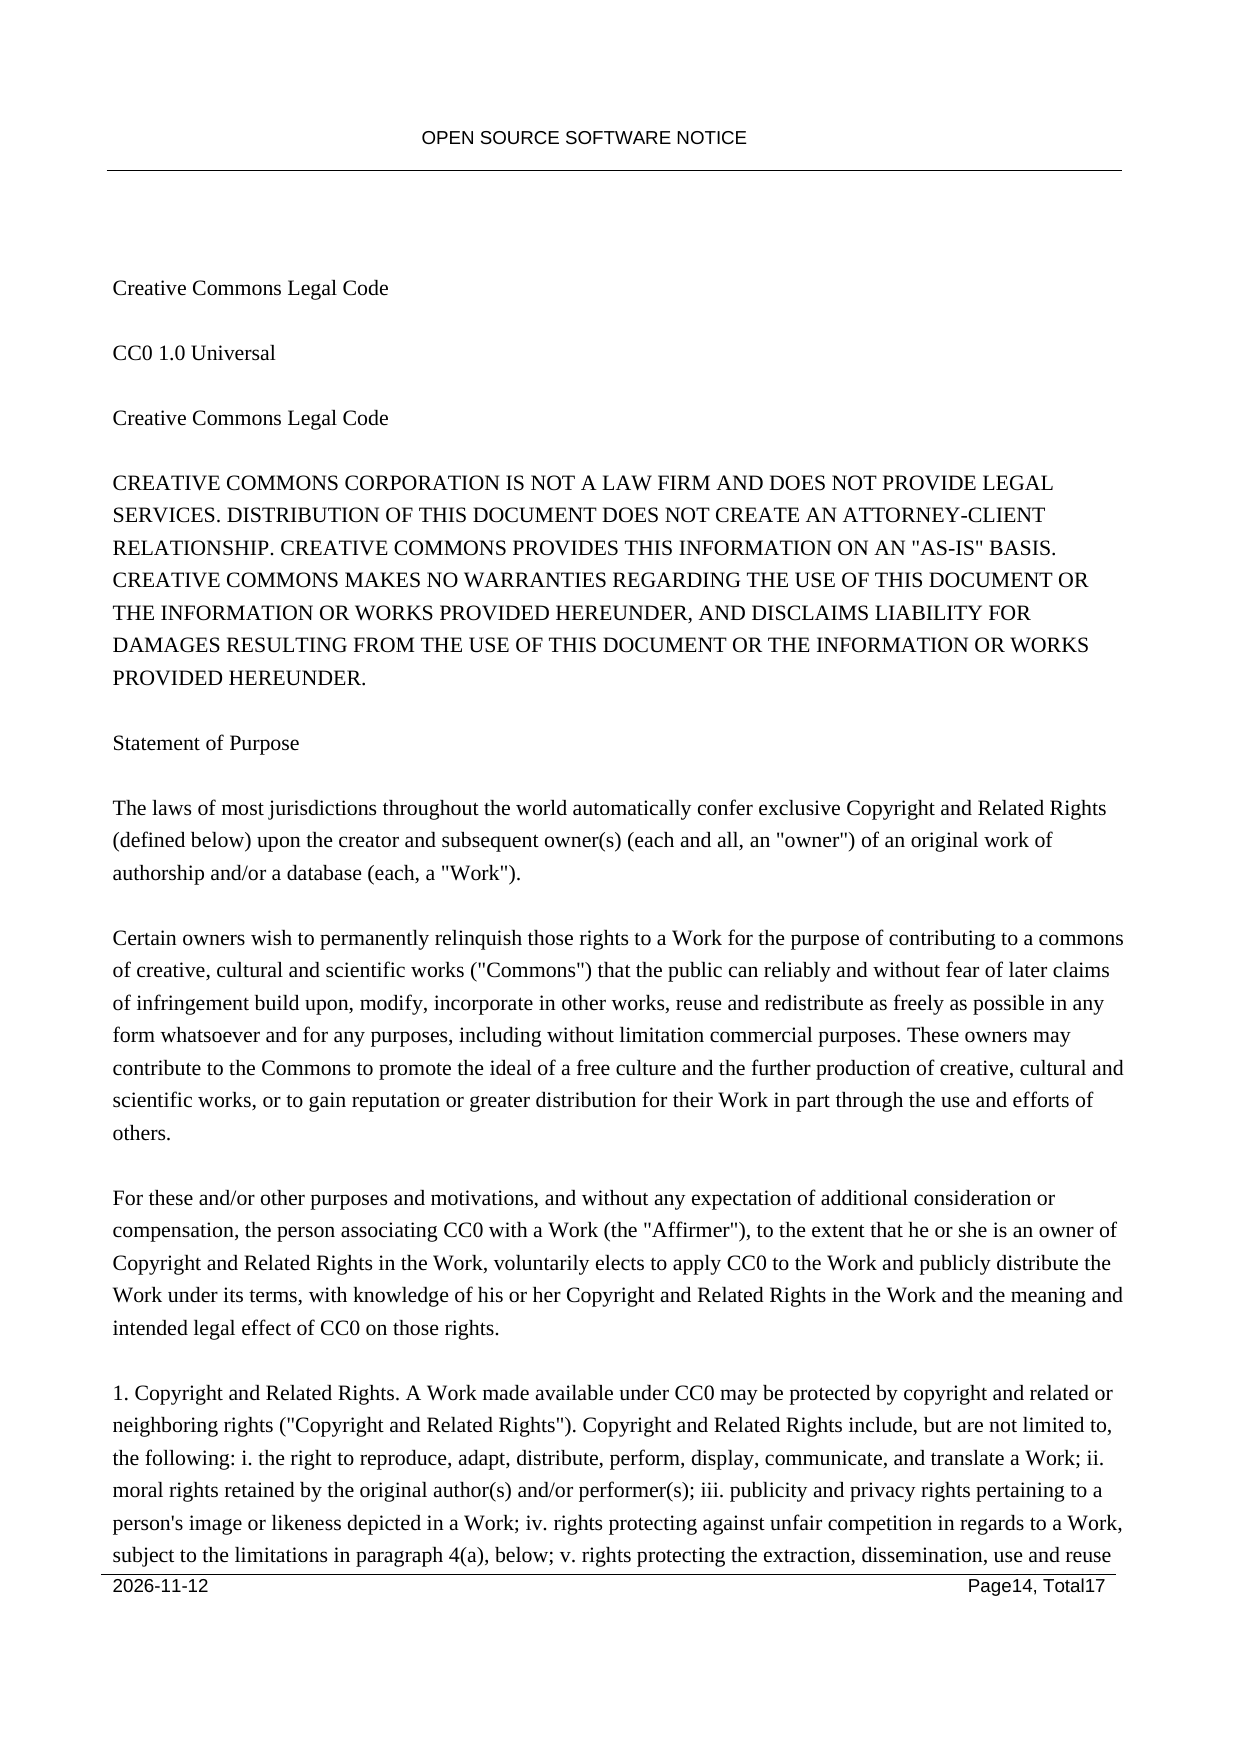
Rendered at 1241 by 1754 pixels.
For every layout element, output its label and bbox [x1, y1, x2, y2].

text [112, 206, 1128, 1571]
